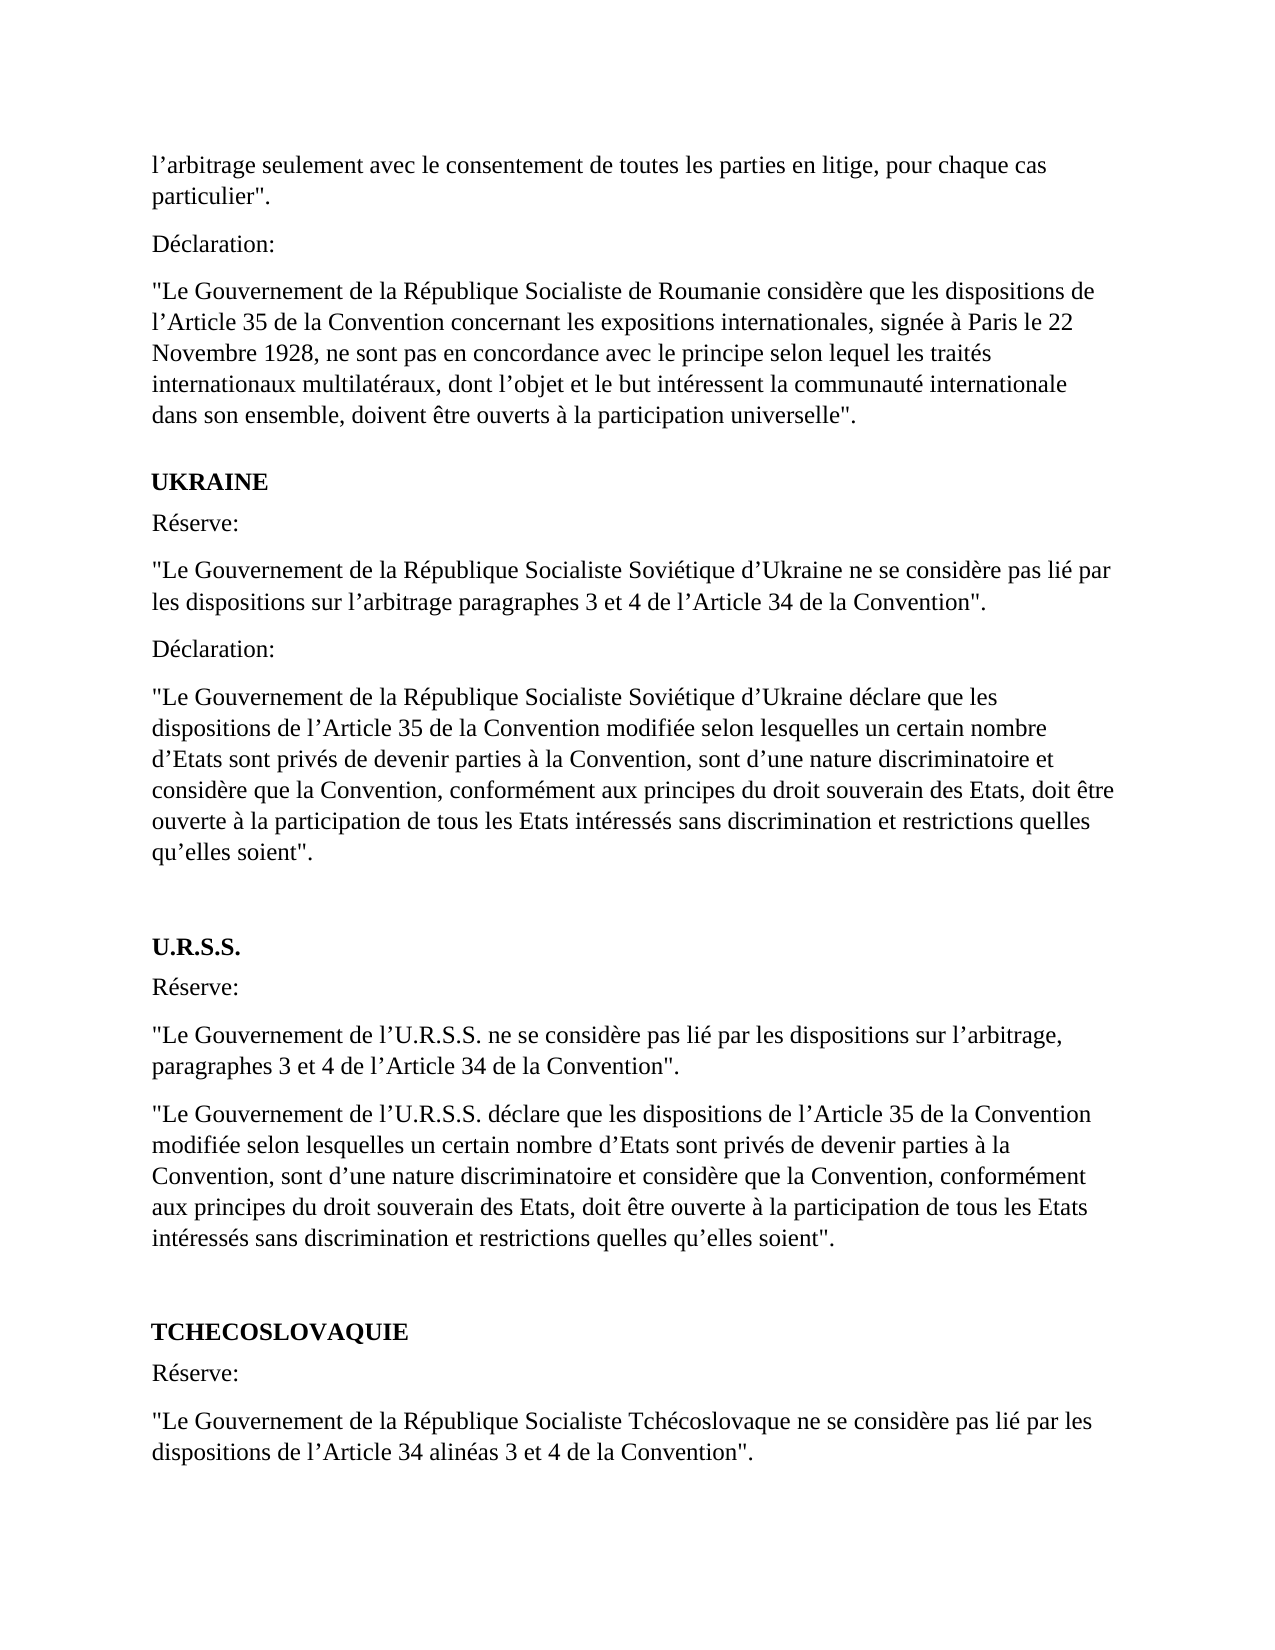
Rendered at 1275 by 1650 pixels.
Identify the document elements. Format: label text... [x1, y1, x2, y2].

text "Le Gouvernement de la République Socialiste de Roumanie considère que les dispositions de l’Article 35 de la Convention concernant les expositions internationales, signée à Paris le 22 Novembre 1928, ne sont pas en concordance avec le principe selon lequel les traités internationaux multilatéraux, dont l’objet et le but intéressent la communauté internationale dans son ensemble, doivent être ouverts à la participation universelle". [152, 276, 1115, 429]
text Déclaration: [152, 634, 1115, 663]
text "Le Gouvernement de la République Socialiste Soviétique d’Ukraine ne se considère pas lié par les dispositions sur l’arbitrage paragraphes 3 et 4 de l’Article 34 de la Convention". [152, 556, 1115, 615]
text "Le Gouvernement de la République Socialiste Soviétique d’Ukraine déclare que les dispositions de l’Article 35 de la Convention modifiée selon lesquelles un certain nombre d’Etats sont privés de devenir parties à la Convention, sont d’une nature discriminatoire et considère que la Convention, conformément aux principes du droit souverain des Etats, doit être ouverte à la participation de tous les Etats intéressés sans discrimination et restrictions quelles qu’elles soient". [152, 682, 1115, 866]
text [152, 150, 1115, 210]
subtitle UKRAINE [151, 467, 1125, 496]
text Réserve: [152, 972, 1115, 1001]
text "Le Gouvernement de la République Socialiste Tchécoslovaque ne se considère pas lié par les dispositions de l’Article 34 alinéas 3 et 4 de la Convention". [152, 1406, 1115, 1466]
subtitle TCHECOSLOVAQUIE [151, 1317, 1125, 1346]
text "Le Gouvernement de l’U.R.S.S. ne se considère pas lié par les dispositions sur l’arbitrage, paragraphes 3 et 4 de l’Article 34 de la Convention". [152, 1020, 1115, 1080]
text U.R.S.S. [152, 932, 1125, 961]
text Réserve: [152, 508, 1115, 537]
text Déclaration: [152, 229, 1115, 257]
text "Le Gouvernement de l’U.R.S.S. déclare que les dispositions de l’Article 35 de la Convention modifiée selon lesquelles un certain nombre d’Etats sont privés de devenir parties à la Convention, sont d’une nature discriminatoire et considère que la Convention, conformément aux principes du droit souverain des Etats, doit être ouverte à la participation de tous les Etats intéressés sans discrimination et restrictions quelles qu’elles soient". [152, 1099, 1115, 1252]
text Réserve: [152, 1358, 1115, 1387]
